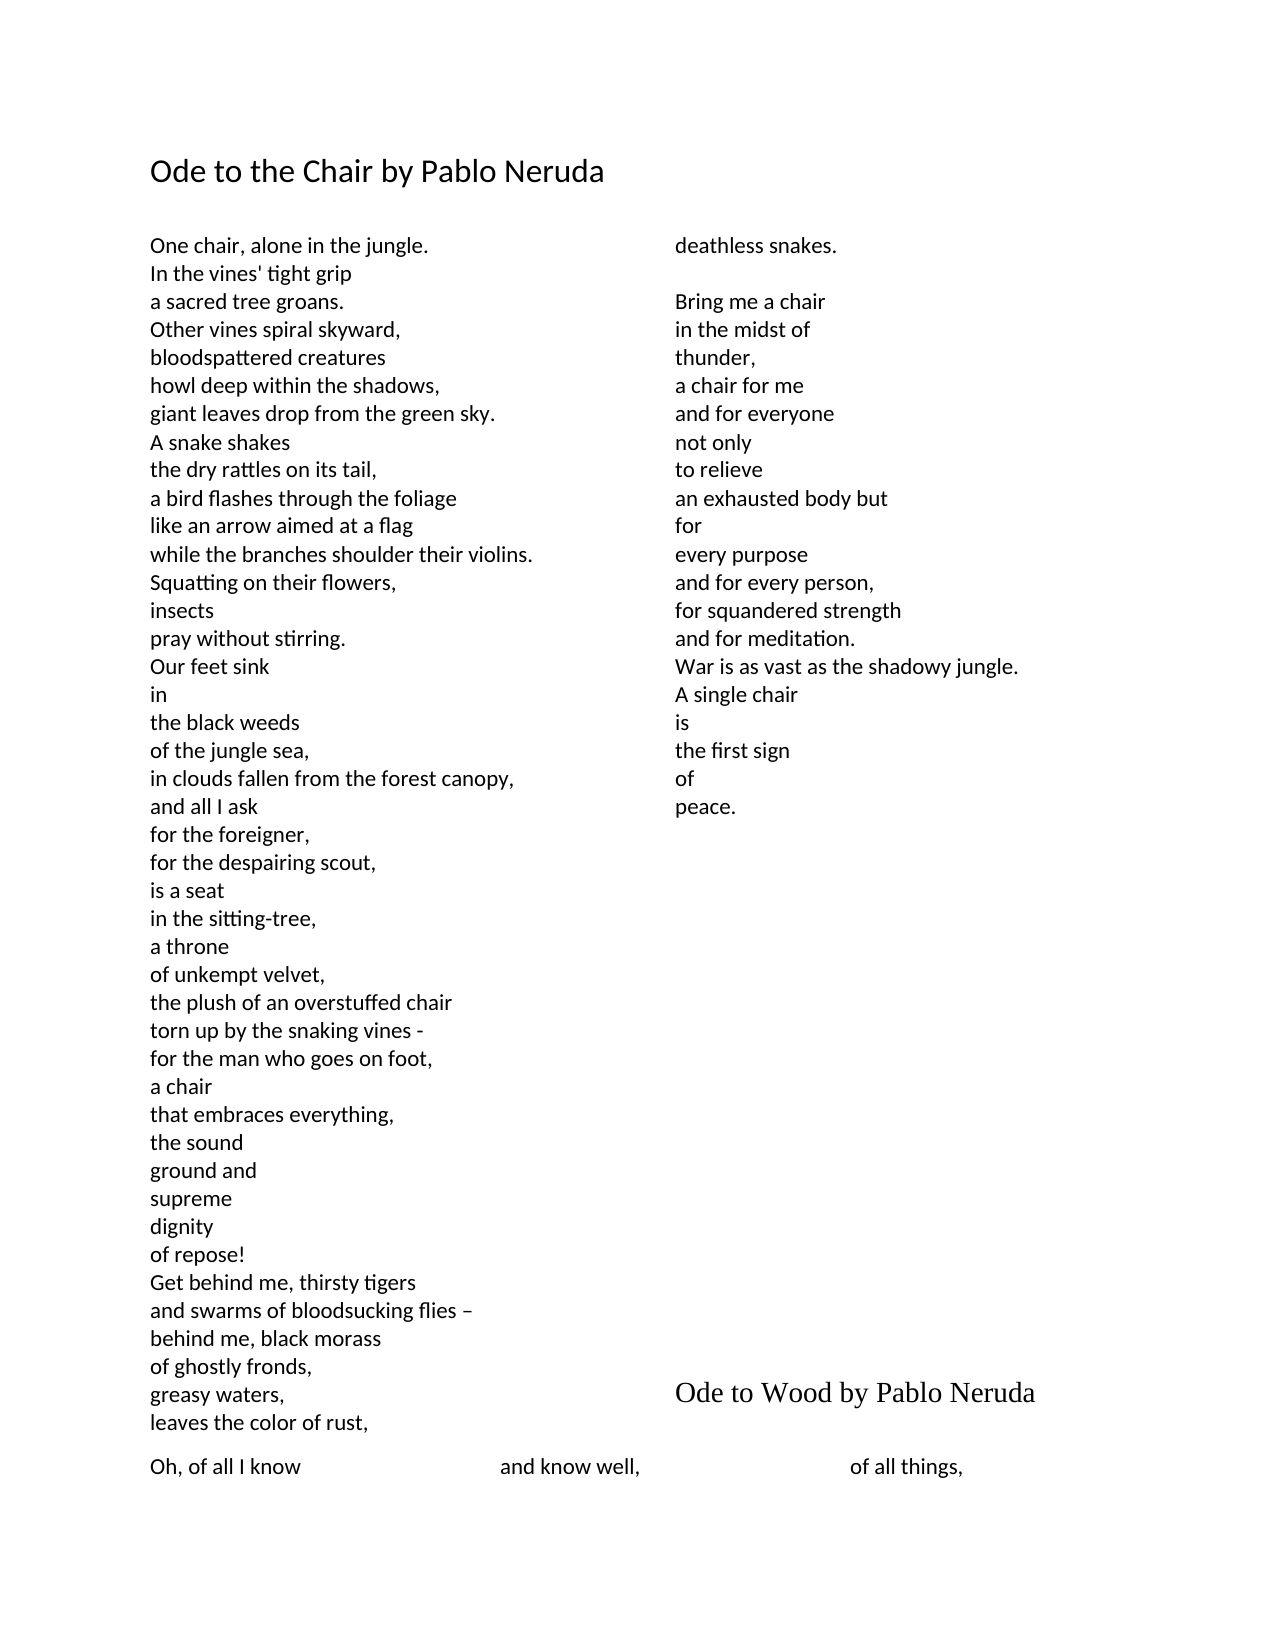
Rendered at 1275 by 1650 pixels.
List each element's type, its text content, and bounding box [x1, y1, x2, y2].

text for squandered strength [675, 596, 1125, 624]
text the dry rattles on its tail, [150, 456, 600, 484]
text in the midst of [675, 316, 1125, 343]
text is [675, 708, 1125, 736]
text behind me, black morass [150, 1324, 600, 1352]
text greasy waters, [150, 1380, 600, 1408]
text howl deep within the shadows, [150, 372, 600, 399]
text every purpose [675, 540, 1125, 568]
text Ode to the Chair by Pablo Neruda [150, 150, 1125, 191]
text a chair for me [675, 372, 1125, 399]
text leaves the color of rust, [150, 1408, 600, 1436]
text supreme [150, 1184, 600, 1212]
text the first sign [675, 736, 1125, 764]
text In the vines' tight grip [150, 259, 600, 287]
text War is as vast as the shadowy jungle. [675, 652, 1125, 680]
text to relieve [675, 456, 1125, 484]
text a throne [150, 932, 600, 960]
text like an arrow aimed at a flag [150, 512, 600, 540]
text Squatting on their flowers, [150, 568, 600, 596]
text of all things, [850, 1452, 1125, 1480]
text Our feet sink [150, 652, 600, 680]
text Bring me a chair [675, 287, 1125, 316]
text thunder, [675, 343, 1125, 372]
text Other vines spiral skyward, [150, 316, 600, 343]
text of unkempt velvet, [150, 960, 600, 988]
text in clouds fallen from the forest canopy, [150, 764, 600, 792]
text Oh, of all I know [150, 1452, 425, 1480]
text not only [675, 428, 1125, 456]
text and for meditation. [675, 624, 1125, 652]
text while the branches shoulder their violins. [150, 540, 600, 568]
text pray without stirring. [150, 624, 600, 652]
text torn up by the snaking vines - [150, 1016, 600, 1044]
text the black weeds [150, 708, 600, 736]
text for the foreigner, [150, 820, 600, 848]
text and swarms of bloodsucking flies – [150, 1296, 600, 1324]
text the sound [150, 1128, 600, 1156]
text peace. [675, 792, 1125, 820]
text bloodspattered creatures [150, 343, 600, 372]
text for the despairing scout, [150, 848, 600, 876]
text giant leaves drop from the green sky. [150, 399, 600, 428]
text a sacred tree groans. [150, 287, 600, 316]
text in [150, 680, 600, 708]
text for the man who goes on foot, [150, 1044, 600, 1072]
text of ghostly fronds, [150, 1352, 600, 1380]
text the plush of an overstuffed chair [150, 988, 600, 1016]
text A single chair [675, 680, 1125, 708]
text ground and [150, 1156, 600, 1184]
text of repose! [150, 1240, 600, 1268]
text in the sitting-tree, [150, 904, 600, 932]
text insects [150, 596, 600, 624]
text a chair [150, 1072, 600, 1100]
text A snake shakes [150, 428, 600, 456]
text dignity [150, 1212, 600, 1240]
text is a seat [150, 876, 600, 904]
text and know well, [500, 1452, 775, 1480]
text and for everyone [675, 399, 1125, 428]
text deathless snakes. [675, 231, 1125, 259]
text and for every person, [675, 568, 1125, 596]
text of the jungle sea, [150, 736, 600, 764]
text and all I ask [150, 792, 600, 820]
text Ode to Wood by Pablo Neruda [675, 1375, 1125, 1409]
text of [675, 764, 1125, 792]
text Get behind me, thirsty tigers [150, 1268, 600, 1296]
text a bird flashes through the foliage [150, 484, 600, 512]
text for [675, 512, 1125, 540]
text an exhausted body but [675, 484, 1125, 512]
text that embraces everything, [150, 1100, 600, 1128]
text One chair, alone in the jungle. [150, 231, 600, 259]
